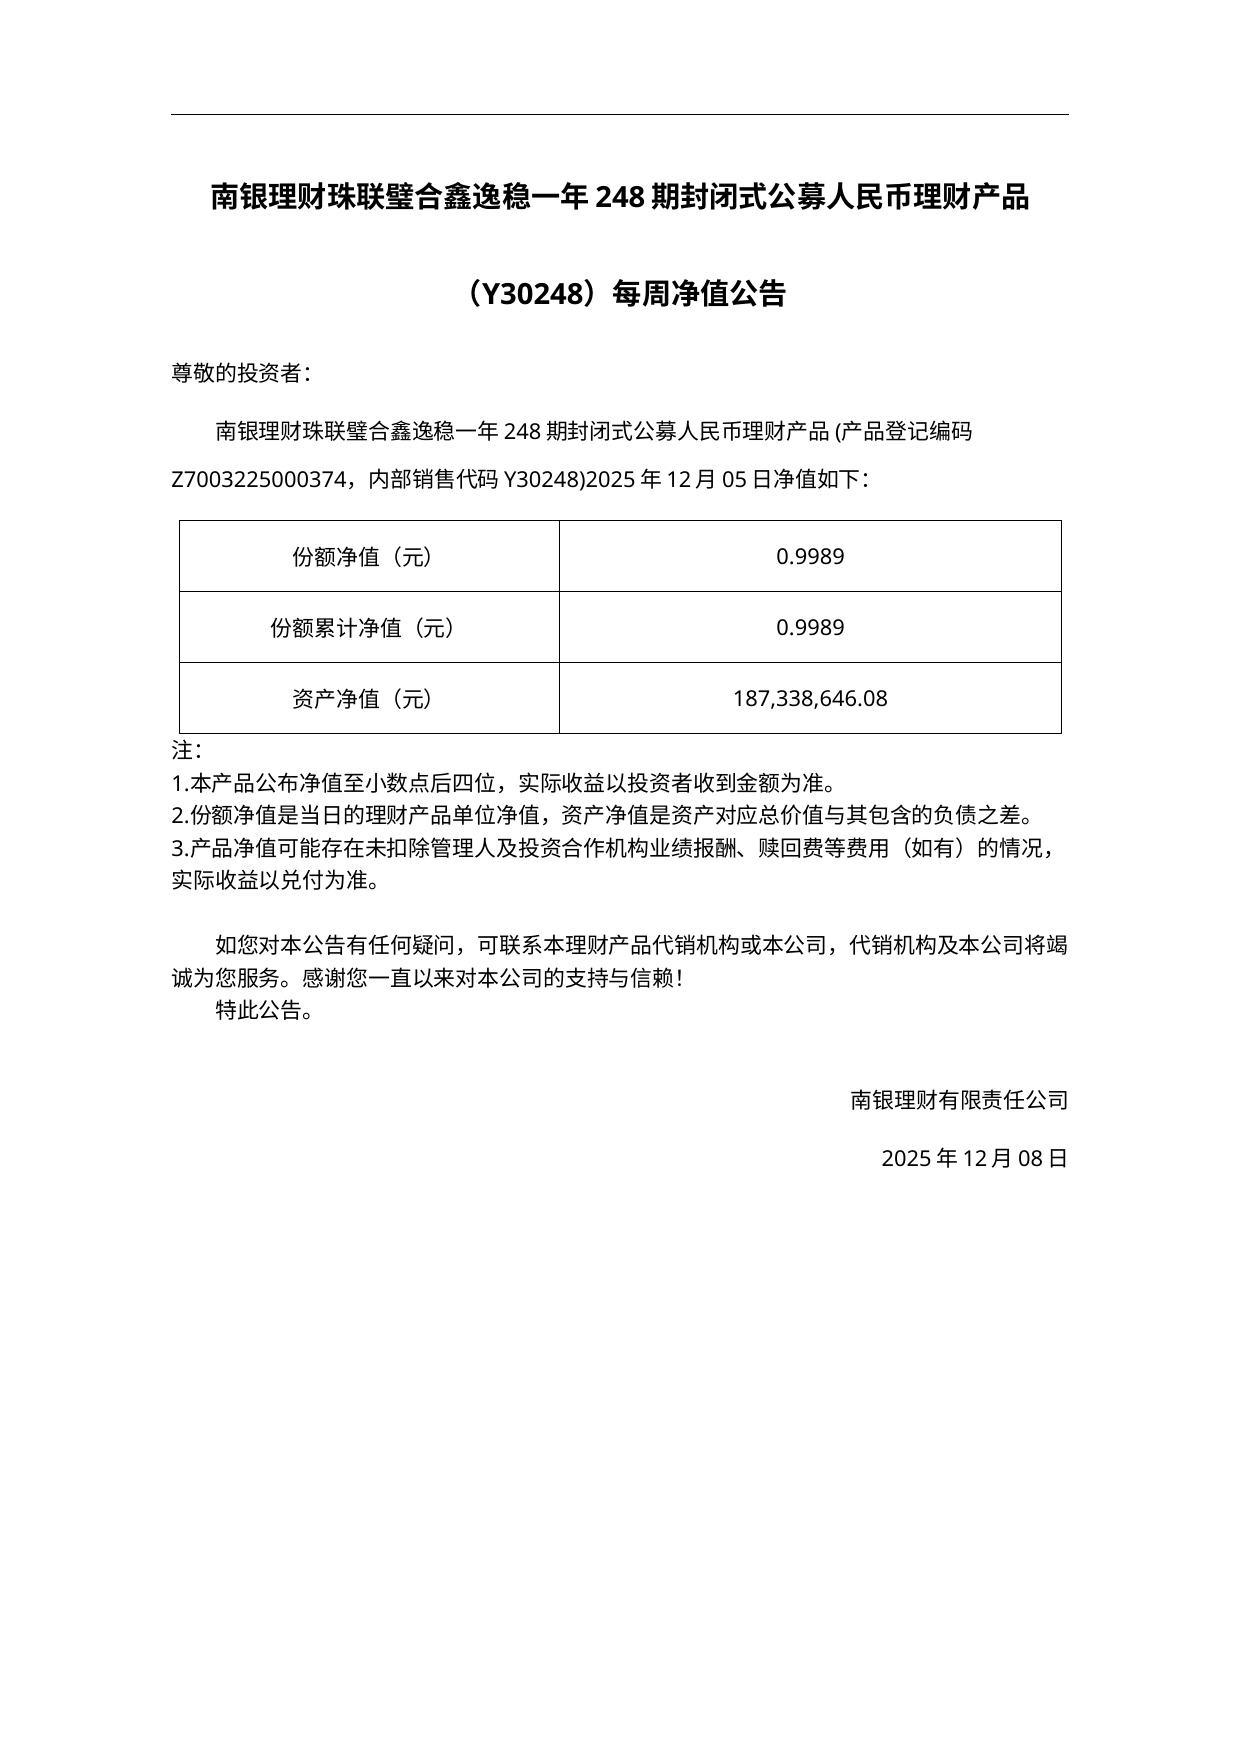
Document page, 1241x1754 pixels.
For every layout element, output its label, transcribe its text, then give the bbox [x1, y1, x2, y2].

table_cell 187,338,646.08 [560, 663, 1061, 733]
text 南银理财珠联璧合鑫逸稳一年248期封闭式公募人民币理财产品 (产品登记编码Z7003225000374，内部销售代码Y30248)2025年12月05日净值如下： [171, 413, 1069, 494]
table_header 份额净值（元） [180, 521, 559, 591]
text 3.产品净值可能存在未扣除管理人及投资合作机构业绩报酬、赎回费等费用（如有）的情况，实际收益以兑付为准。 [171, 830, 1069, 895]
text 如您对本公告有任何疑问，可联系本理财产品代销机构或本公司，代销机构及本公司将竭诚为您服务。感谢您一直以来对本公司的支持与信赖！ [171, 928, 1069, 993]
text 2.份额净值是当日的理财产品单位净值，资产净值是资产对应总价值与其包含的负债之差。 [171, 798, 1069, 830]
table_cell 0.9989 [560, 592, 1061, 662]
table_cell 资产净值（元） [180, 663, 559, 733]
text 尊敬的投资者： [171, 355, 1069, 388]
text 注： [171, 733, 1069, 765]
text 1.本产品公布净值至小数点后四位，实际收益以投资者收到金额为准。 [171, 765, 1069, 798]
text 2025年12月08日 [171, 1140, 1069, 1173]
table_header 0.9989 [560, 521, 1061, 591]
table_cell 份额累计净值（元） [180, 592, 559, 662]
text 特此公告。 [171, 993, 1069, 1025]
text 南银理财珠联璧合鑫逸稳一年248期封闭式公募人民币理财产品（Y30248）每周净值公告 [171, 162, 1069, 324]
text 南银理财有限责任公司 [171, 1082, 1069, 1115]
